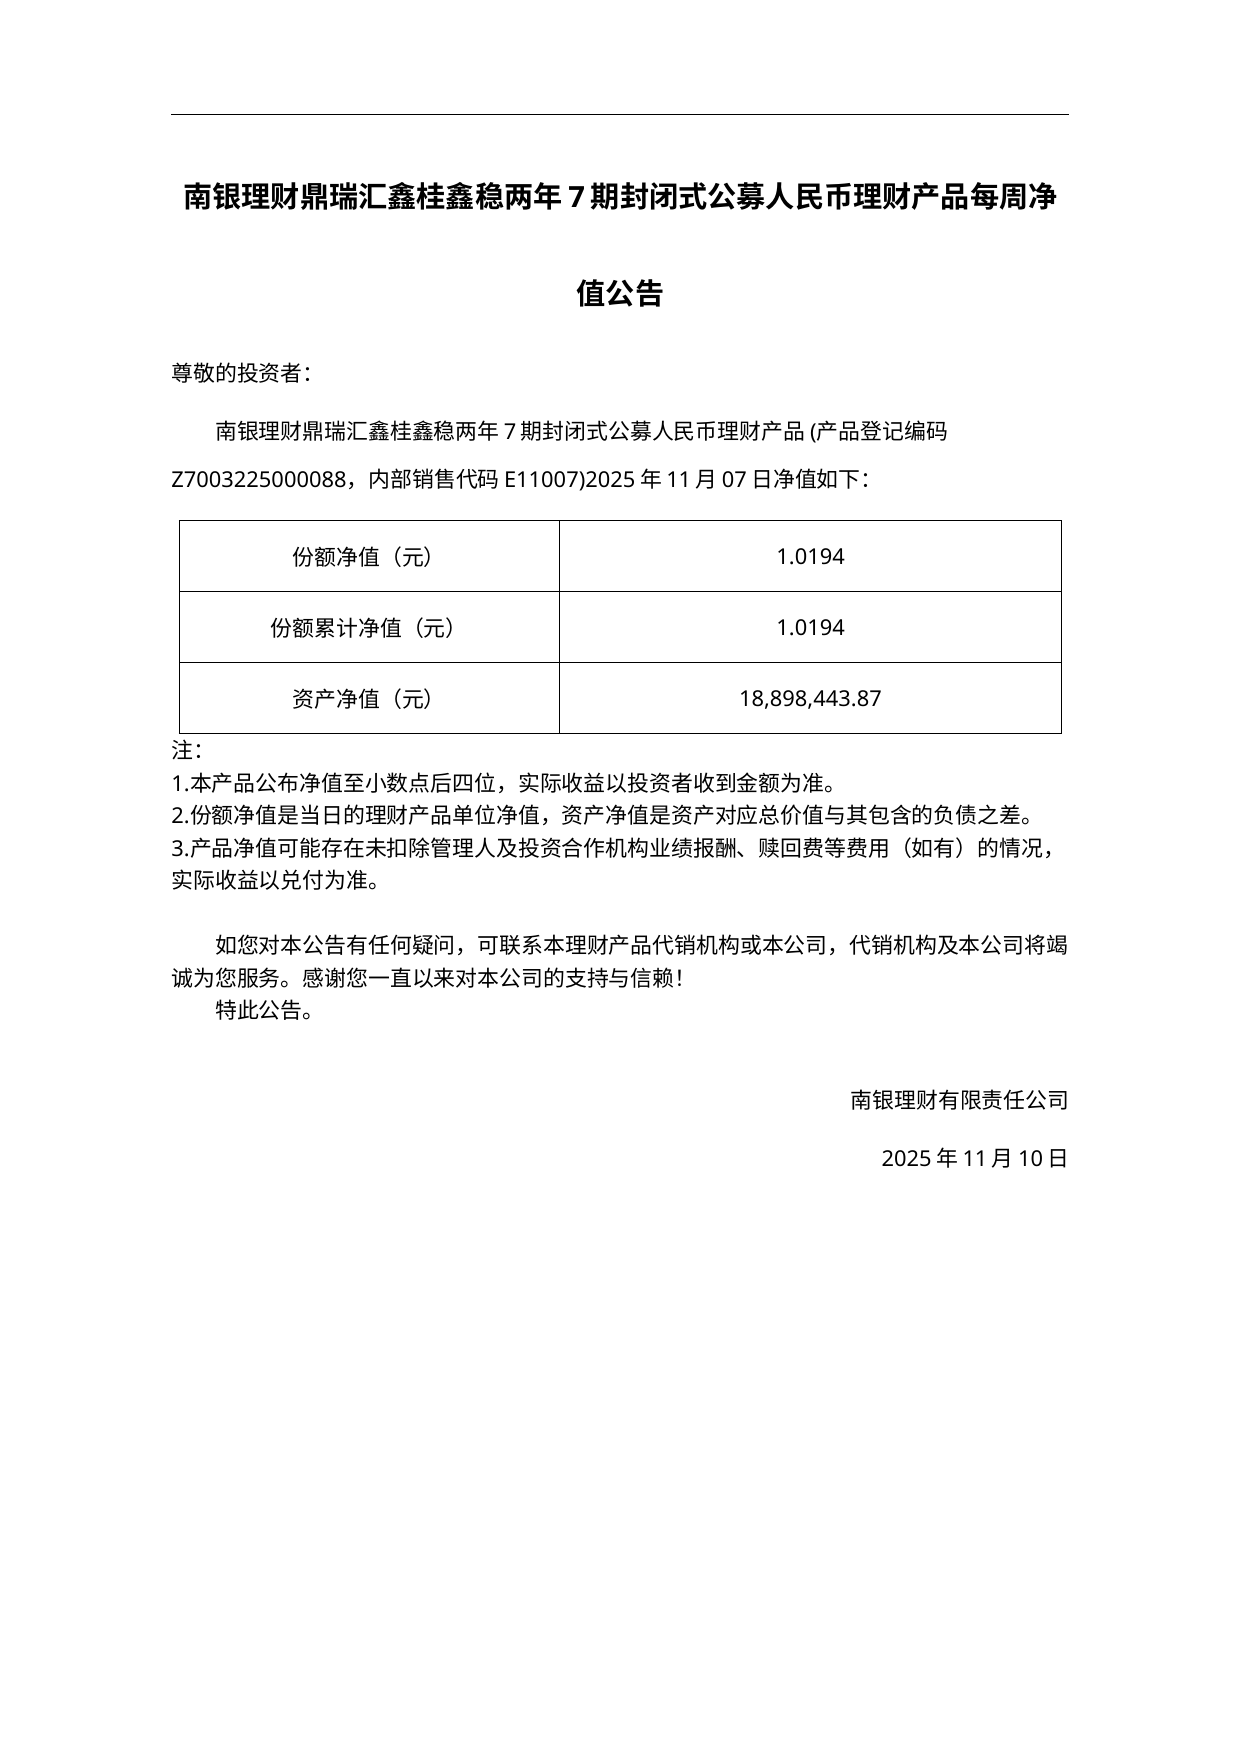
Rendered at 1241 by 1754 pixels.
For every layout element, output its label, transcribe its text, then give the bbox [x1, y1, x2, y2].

text 如您对本公告有任何疑问，可联系本理财产品代销机构或本公司，代销机构及本公司将竭诚为您服务。感谢您一直以来对本公司的支持与信赖！ [171, 928, 1069, 993]
table_cell 18,898,443.87 [560, 663, 1061, 733]
text 2025年11月10日 [171, 1140, 1069, 1173]
text 1.本产品公布净值至小数点后四位，实际收益以投资者收到金额为准。 [171, 765, 1069, 798]
text 南银理财鼎瑞汇鑫桂鑫稳两年7期封闭式公募人民币理财产品每周净值公告 [171, 162, 1069, 324]
text 南银理财鼎瑞汇鑫桂鑫稳两年7期封闭式公募人民币理财产品 (产品登记编码Z7003225000088，内部销售代码E11007)2025年11月07日净值如下： [171, 413, 1069, 494]
table_cell 1.0194 [560, 592, 1061, 662]
text 2.份额净值是当日的理财产品单位净值，资产净值是资产对应总价值与其包含的负债之差。 [171, 798, 1069, 830]
text 尊敬的投资者： [171, 355, 1069, 388]
text 注： [171, 733, 1069, 765]
table_cell 份额累计净值（元） [180, 592, 559, 662]
text 南银理财有限责任公司 [171, 1082, 1069, 1115]
table_cell 资产净值（元） [180, 663, 559, 733]
text 3.产品净值可能存在未扣除管理人及投资合作机构业绩报酬、赎回费等费用（如有）的情况，实际收益以兑付为准。 [171, 830, 1069, 895]
text 特此公告。 [171, 993, 1069, 1025]
table_header 份额净值（元） [180, 521, 559, 591]
table_header 1.0194 [560, 521, 1061, 591]
